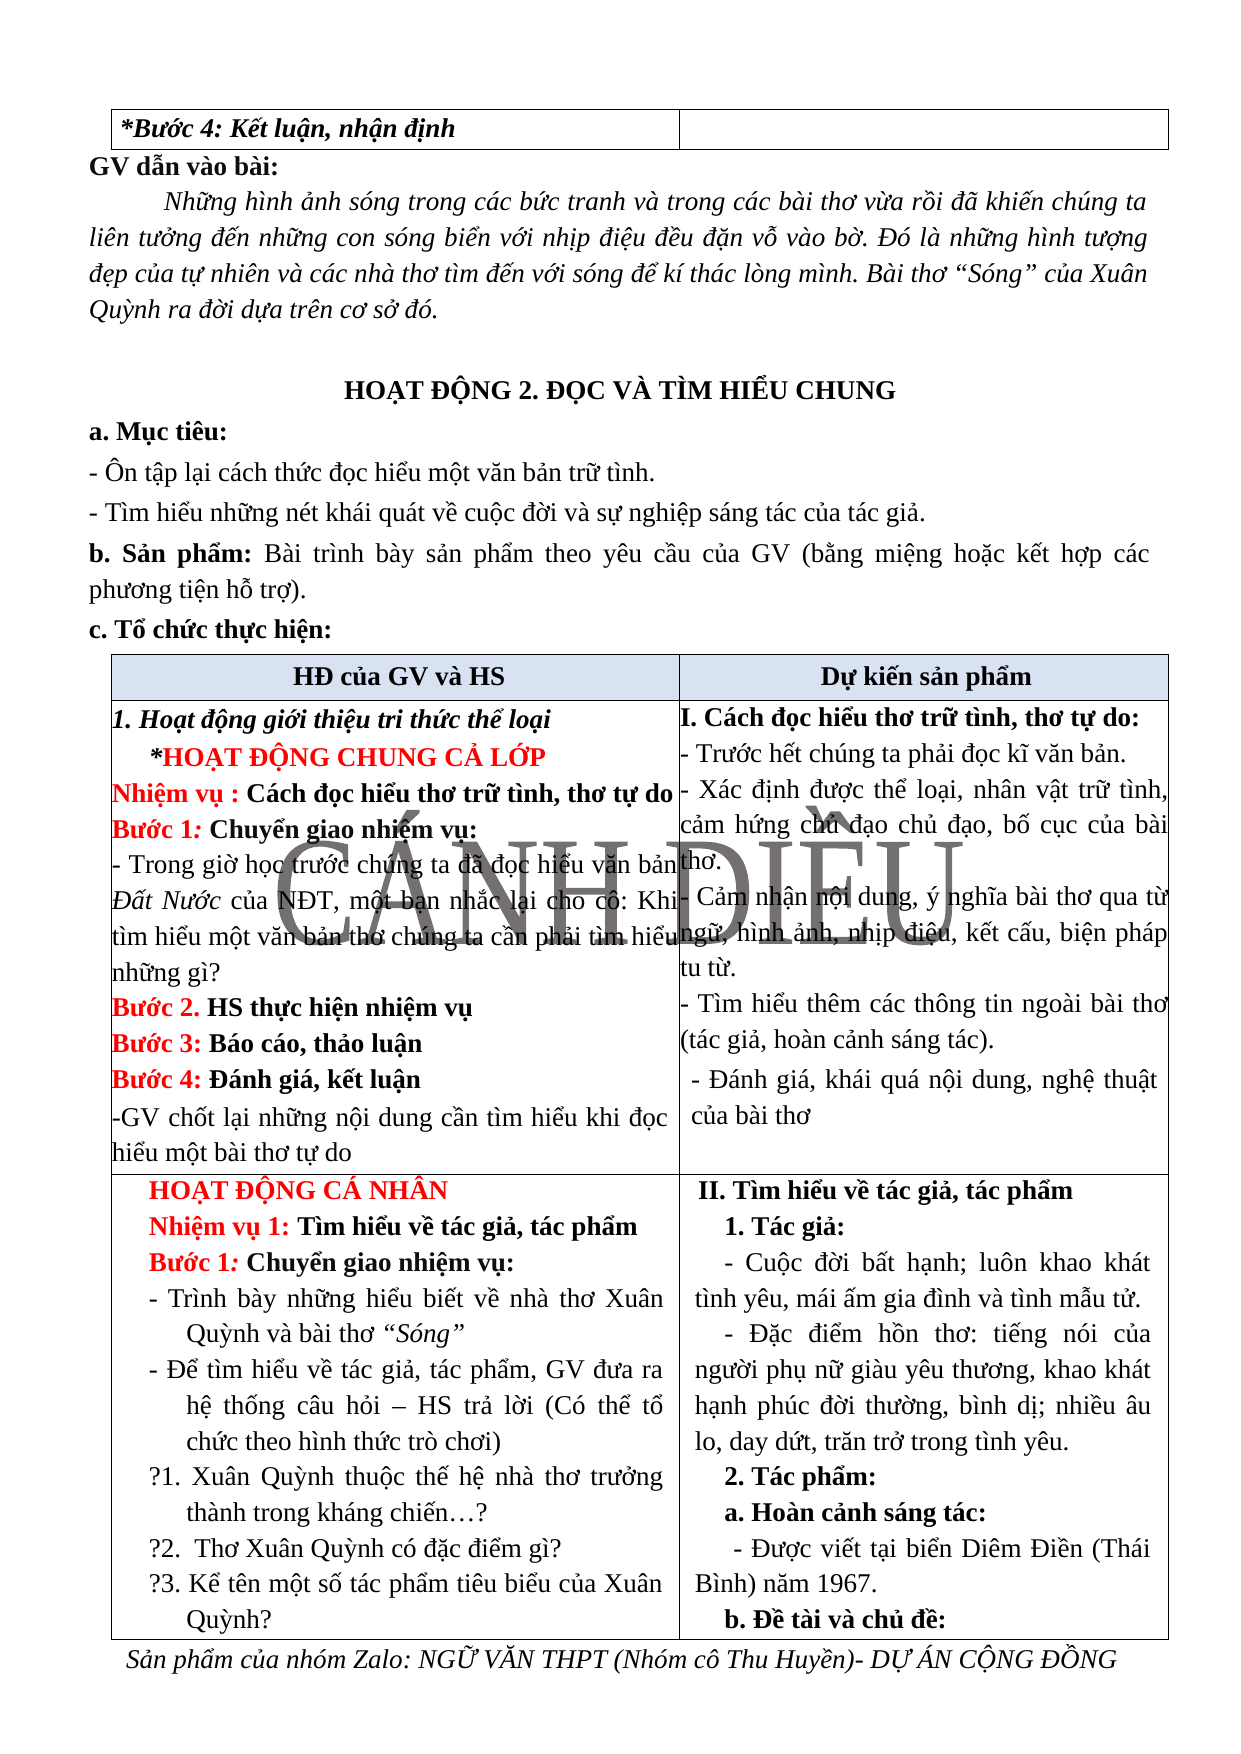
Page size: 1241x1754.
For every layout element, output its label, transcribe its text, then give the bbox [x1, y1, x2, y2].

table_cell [680, 1175, 1168, 1639]
table_header HĐ của GV và HS [112, 655, 679, 700]
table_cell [112, 110, 679, 149]
text GV dẫn vào bài: [89, 150, 1152, 181]
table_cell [112, 1175, 679, 1639]
table_cell 1. Hoạt động giới thiệu tri thức thể loại *HOẠT ĐỘNG CHUNG CẢ LỚP Nhiệm vụ : Cách đọc hiểu thơ trữ tình, thơ tự do Bước 1: Chuyển giao nhiệm vụ: - Trong giờ học trước chúng ta đã đọc hiểu văn bản Đất Nước của NĐT, một bạn nhắc lại cho cô: Khi tìm hiểu một văn bản thơ chúng ta cần phải tìm hiểu những gì? Bước 2. HS thực hiện nhiệm vụ Bước 3: Báo cáo, thảo luận Bước 4: Đánh giá, kết luận -GV chốt lại những nội dung cần tìm hiểu khi đọc hiểu một bài thơ tự do [112, 701, 679, 1173]
list a. Mục tiêu: [89, 415, 1152, 446]
list - Tìm hiểu những nét khái quát về cuộc đời và sự nghiệp sáng tác của tác giả. [89, 496, 1152, 527]
list c. Tổ chức thực hiện: [89, 613, 1152, 645]
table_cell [680, 110, 1168, 149]
table_cell I. Cách đọc hiểu thơ trữ tình, thơ tự do: - Trước hết chúng ta phải đọc kĩ văn bản. - Xác định được thể loại, nhân vật trữ tình, cảm hứng chủ đạo chủ đạo, bố cục của bài thơ. - Cảm nhận nội dung, ý nghĩa bài thơ qua từ ngữ, hình ảnh, nhịp điệu, kết cấu, biện pháp tu từ. - Tìm hiểu thêm các thông tin ngoài bài thơ (tác giả, hoàn cảnh sáng tác). - Đánh giá, khái quá nội dung, nghệ thuật của bài thơ [680, 701, 1168, 1173]
subtitle HOẠT ĐỘNG 2. ĐỌC VÀ TÌM HIỂU CHUNG [89, 374, 1152, 405]
text Những hình ảnh sóng trong các bức tranh và trong các bài thơ vừa rồi đã khiến chúng ta liên tưởng đến những con sóng biển với nhịp điệu đều đặn vỗ vào bờ. Đó là những hình tượng đẹp của tự nhiên và các nhà thơ tìm đến với sóng để kí thác lòng mình. Bài thơ “Sóng” của Xuân Quỳnh ra đời dựa trên cơ sở đó. [89, 186, 1152, 324]
table_header Dự kiến sản phẩm [680, 655, 1168, 700]
list - Ôn tập lại cách thức đọc hiểu một văn bản trữ tình. [89, 456, 1152, 487]
text b. Sản phẩm: Bài trình bày sản phẩm theo yêu cầu của GV (bằng miệng hoặc kết hợp các phương tiện hỗ trợ). [89, 537, 1152, 604]
